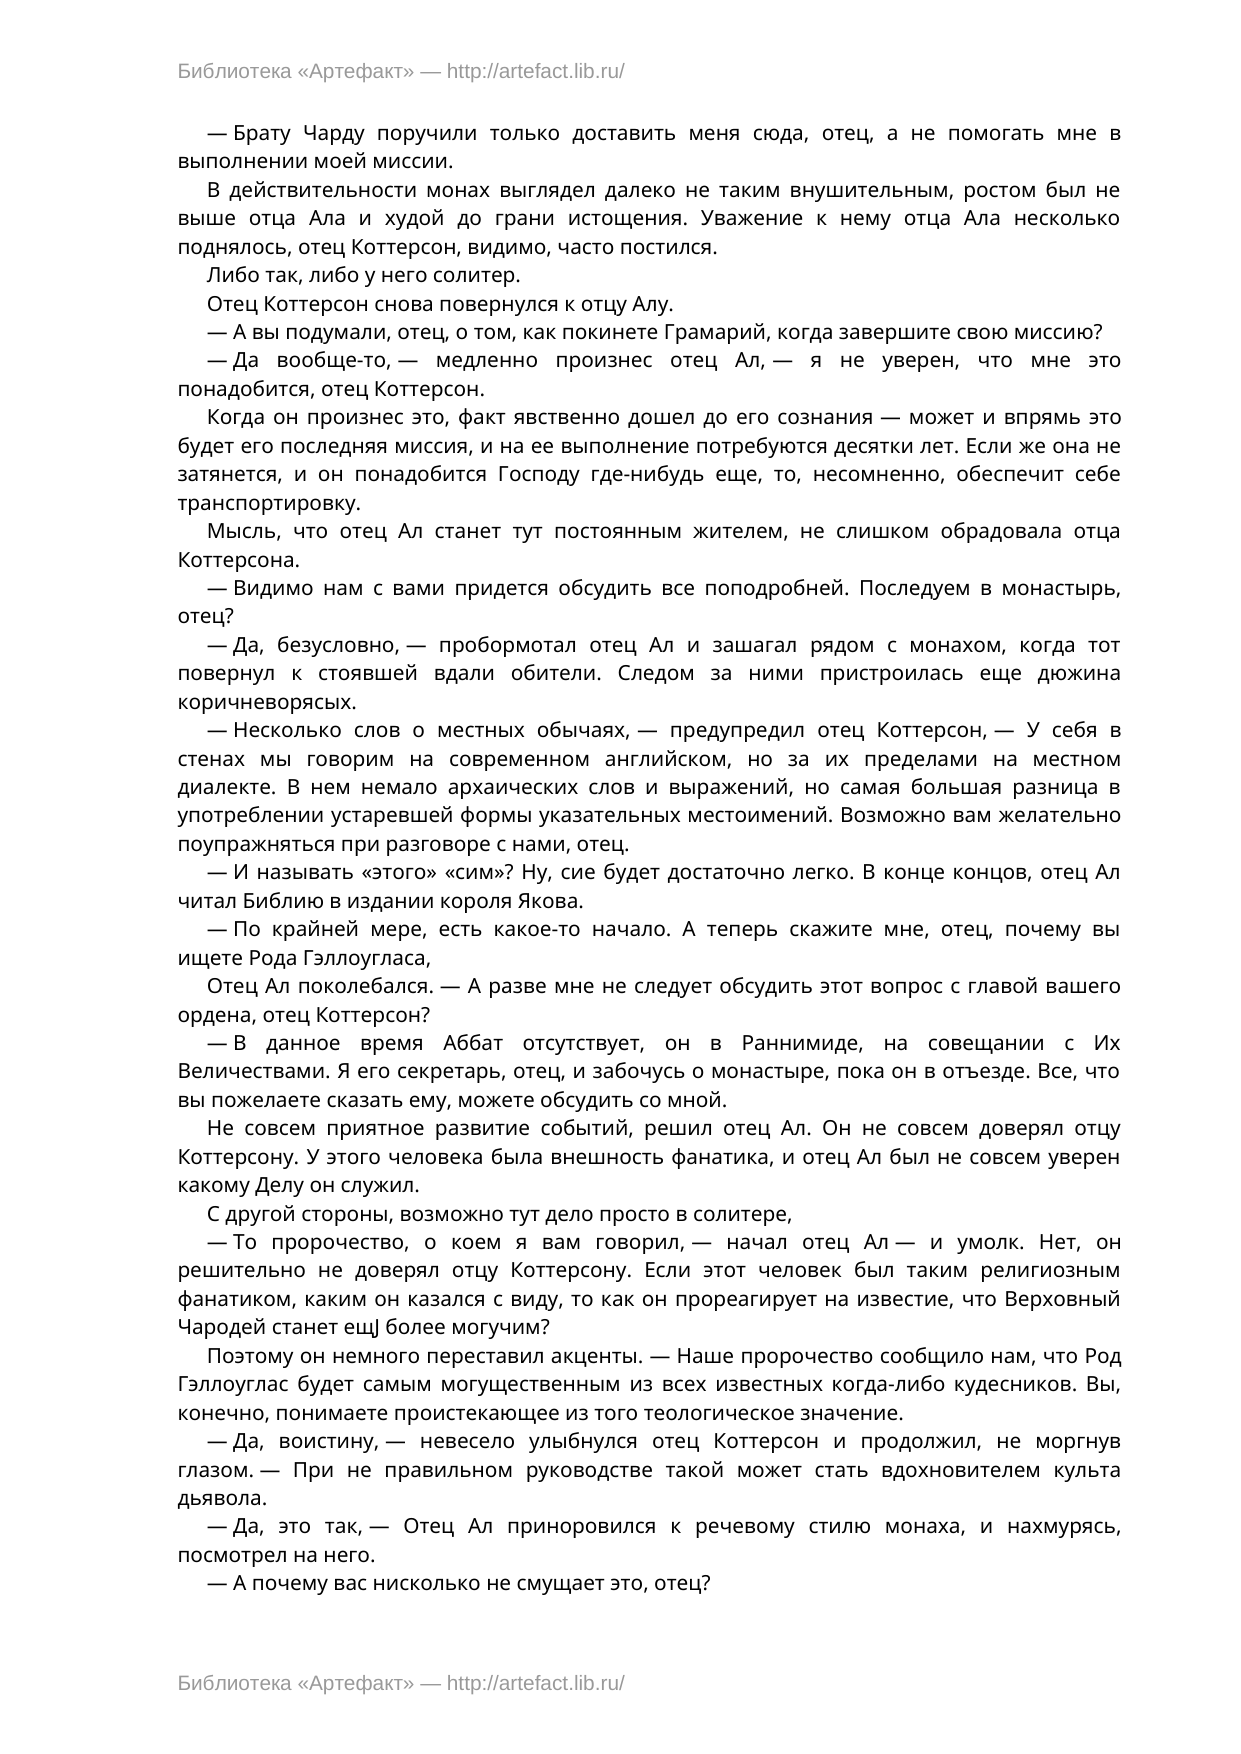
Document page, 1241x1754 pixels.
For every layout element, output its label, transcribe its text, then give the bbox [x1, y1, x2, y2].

text — По крайней мере, есть какое-то начало. А теперь скажите мне, отец, почему вы ищете Рода Гэллоугласа, [177, 914, 1122, 971]
text Отец Ал поколебался. — А разве мне не следует обсудить этот вопрос с главой вашего ордена, отец Коттерсон? [177, 971, 1122, 1028]
text — Да, воистину, — невесело улыбнулся отец Коттерсон и продолжил, не моргнув глазом. — При не правильном руководстве такой может стать вдохновителем культа дьявола. [177, 1426, 1122, 1512]
text Отец Коттерсон снова повернулся к отцу Алу. [177, 289, 1122, 317]
text — То пророчество, о коем я вам говорил, — начал отец Ал — и умолк. Нет, он решительно не доверял отцу Коттерсону. Если этот человек был таким религиозным фанатиком, каким он казался с виду, то как он прореагирует на известие, что Верховный Чародей станет ещЈ более могучим? [177, 1227, 1122, 1341]
text — Брату Чарду поручили только доставить меня сюда, отец, а не помогать мне в выполнении моей миссии. [177, 118, 1122, 175]
text Поэтому он немного переставил акценты. — Наше пророчество сообщило нам, что Род Гэллоуглас будет самым могущественным из всех известных когда-либо кудесников. Вы, конечно, понимаете проистекающее из того теологическое значение. [177, 1341, 1122, 1426]
text Мысль, что отец Ал станет тут постоянным жителем, не слишком обрадовала отца Коттерсона. [177, 516, 1122, 573]
text В действительности монах выглядел далеко не таким внушительным, ростом был не выше отца Ала и худой до грани истощения. Уважение к нему отца Ала несколько поднялось, отец Коттерсон, видимо, часто постился. [177, 175, 1122, 260]
text Не совсем приятное развитие событий, решил отец Ал. Он не совсем доверял отцу Коттерсону. У этого человека была внешность фанатика, и отец Ал был не совсем уверен какому Делу он служил. [177, 1113, 1122, 1199]
text С другой стороны, возможно тут дело просто в солитере, [177, 1199, 1122, 1227]
text Либо так, либо у него солитер. [177, 260, 1122, 289]
text — Да вообще-то, — медленно произнес отец Ал, — я не уверен, что мне это понадобится, отец Коттерсон. [177, 346, 1122, 402]
text — Несколько слов о местных обычаях, — предупредил отец Коттерсон, — У себя в стенах мы говорим на современном английском, но за их пределами на местном диалекте. В нем немало архаических слов и выражений, но самая большая разница в употреблении устаревшей формы указательных местоимений. Возможно вам желательно поупражняться при разговоре с нами, отец. [177, 715, 1122, 857]
text Когда он произнес это, факт явственно дошел до его сознания — может и впрямь это будет его последняя миссия, и на ее выполнение потребуются десятки лет. Если же она не затянется, и он понадобится Господу где-нибудь еще, то, несомненно, обеспечит себе транспортировку. [177, 402, 1122, 516]
text — И называть «этого» «сим»? Ну, сие будет достаточно легко. В конце концов, отец Ал читал Библию в издании короля Якова. [177, 857, 1122, 914]
text — А вы подумали, отец, о том, как покинете Грамарий, когда завершите свою миссию? [177, 317, 1122, 346]
text — Да, это так, — Отец Ал приноровился к речевому стилю монаха, и нахмурясь, посмотрел на него. [177, 1512, 1122, 1568]
text — А почему вас нисколько не смущает это, отец? [177, 1568, 1122, 1597]
text — Да, безусловно, — пробормотал отец Ал и зашагал рядом с монахом, когда тот повернул к стоявшей вдали обители. Следом за ними пристроилась еще дюжина коричневорясых. [177, 630, 1122, 715]
text — Видимо нам с вами придется обсудить все поподробней. Последуем в монастырь, отец? [177, 573, 1122, 630]
text — В данное время Аббат отсутствует, он в Раннимиде, на совещании с Их Величествами. Я его секретарь, отец, и забочусь о монастыре, пока он в отъезде. Все, что вы пожелаете сказать ему, можете обсудить со мной. [177, 1028, 1122, 1113]
